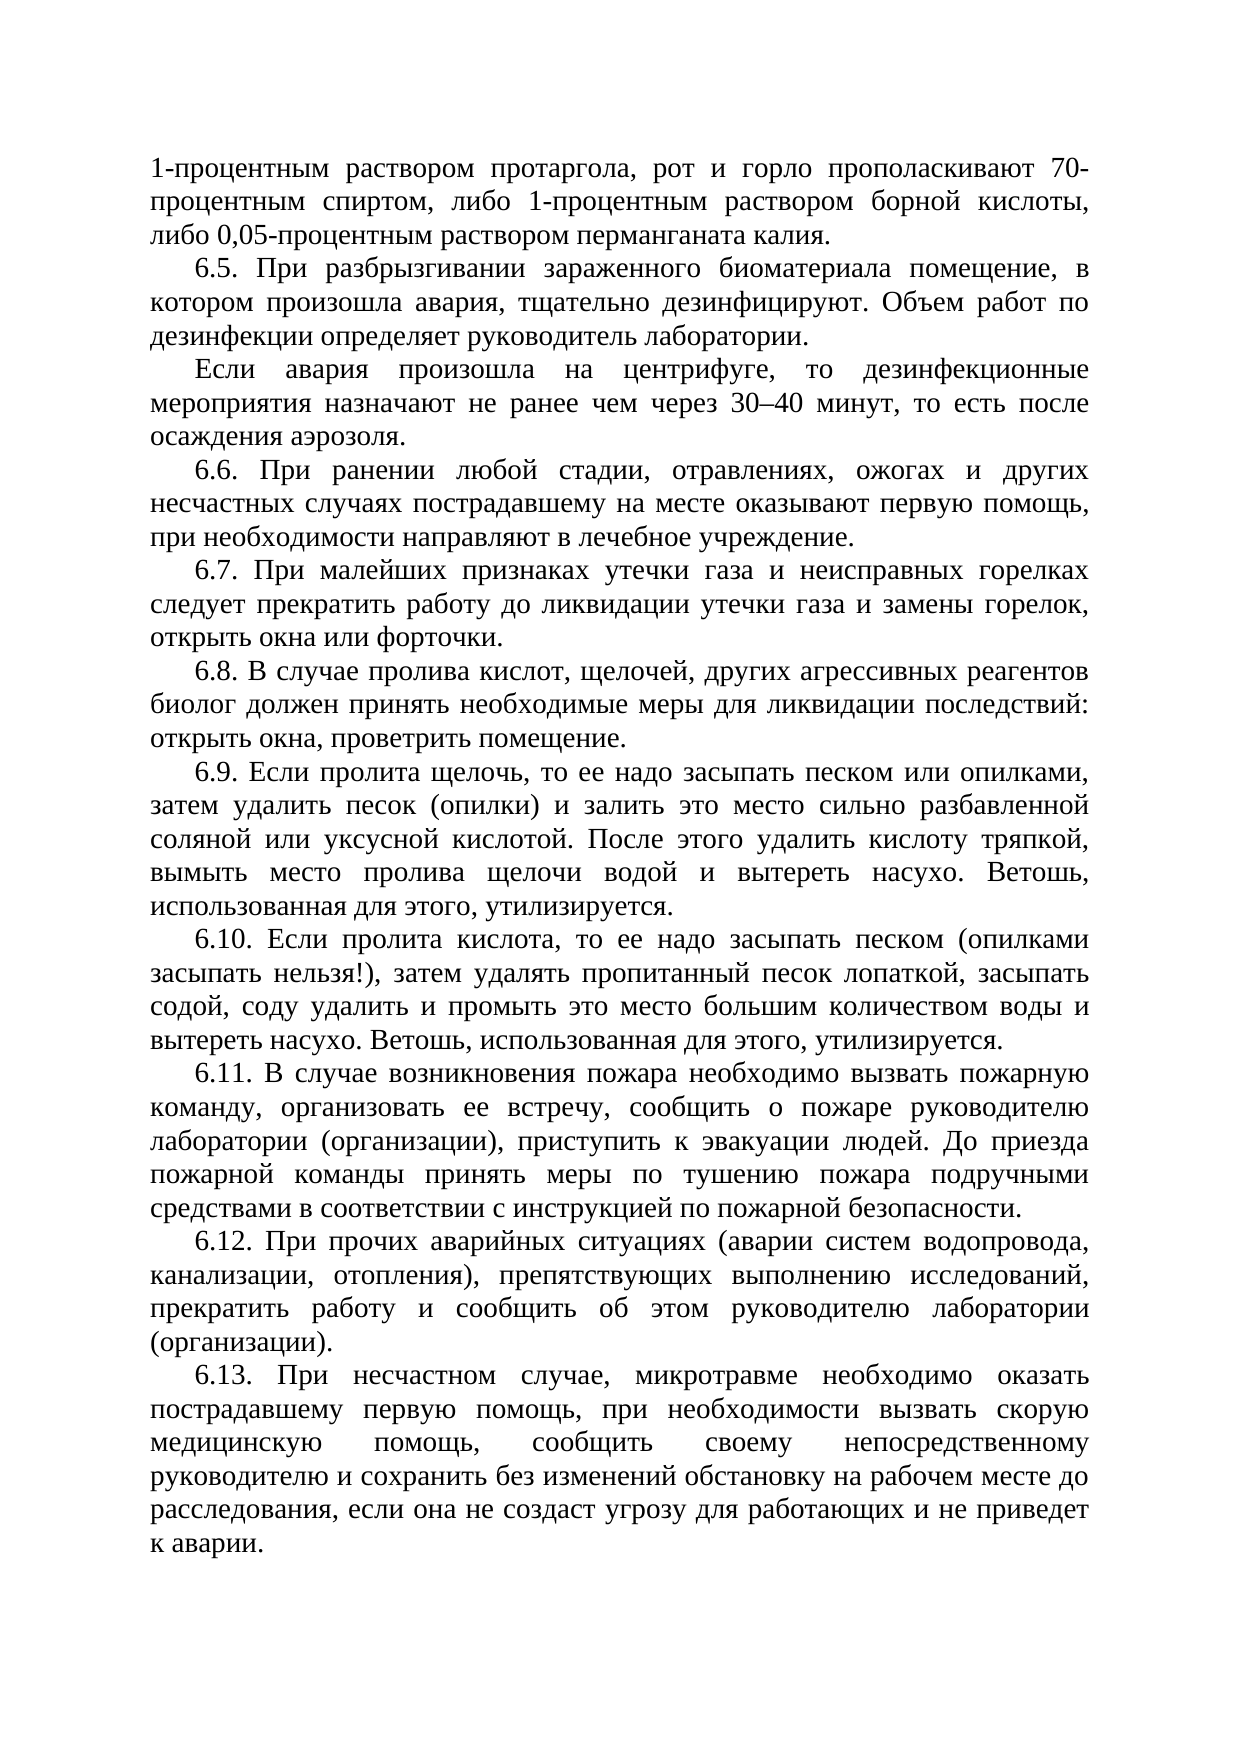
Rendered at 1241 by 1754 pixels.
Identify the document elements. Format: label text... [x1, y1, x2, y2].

text 6.8. В случае пролива кислот, щелочей, других агрессивных реагентов биолог должен принять необходимые меры для ликвидации последствий: открыть окна, проветрить помещение. [150, 653, 1090, 754]
text 6.6. При ранении любой стадии, отравлениях, ожогах и других несчастных случаях пострадавшему на месте оказывают первую помощь, при необходимости направляют в лечебное учреждение. [150, 452, 1090, 552]
text Если авария произошла на центрифуге, то дезинфекционные мероприятия назначают не ранее чем через 30–40 минут, то есть после осаждения аэрозоля. [150, 351, 1090, 452]
text 6.9. Если пролита щелочь, то ее надо засыпать песком или опилками, затем удалить песок (опилки) и залить это место сильно разбавленной соляной или уксусной кислотой. После этого удалить кислоту тряпкой, вымыть место пролива щелочи водой и вытереть насухо. Ветошь, использованная для этого, утилизируется. [150, 754, 1090, 921]
text 6.10. Если пролита кислота, то ее надо засыпать песком (опилками засыпать нельзя!), затем удалять пропитанный песок лопаткой, засыпать содой, соду удалить и промыть это место большим количеством воды и вытереть насухо. Ветошь, использованная для этого, утилизируется. [150, 921, 1090, 1056]
text 6.13. При несчастном случае, микротравме необходимо оказать пострадавшему первую помощь, при необходимости вызвать скорую медицинскую помощь, сообщить своему непосредственному руководителю и сохранить без изменений обстановку на рабочем месте до расследования, если она не создаст угрозу для работающих и не приведет к аварии. [150, 1357, 1090, 1559]
text 6.12. При прочих аварийных ситуациях (аварии систем водопровода, канализации, отопления), препятствующих выполнению исследований, прекратить работу и сообщить об этом руководителю лаборатории (организации). [150, 1223, 1090, 1357]
text 6.11. В случае возникновения пожара необходимо вызвать пожарную команду, организовать ее встречу, сообщить о пожаре руководителю лаборатории (организации), приступить к эвакуации людей. До приезда пожарной команды принять меры по тушению пожара подручными средствами в соответствии с инструкцией по пожарной безопасности. [150, 1056, 1090, 1223]
text 6.7. При малейших признаках утечки газа и неисправных горелках следует прекратить работу до ликвидации утечки газа и замены горелок, открыть окна или форточки. [150, 552, 1090, 653]
text 6.5. При разбрызгивании зараженного биоматериала помещение, в котором произошла авария, тщательно дезинфицируют. Объем работ по дезинфекции определяет руководитель лаборатории. [150, 251, 1090, 351]
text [150, 150, 1090, 251]
